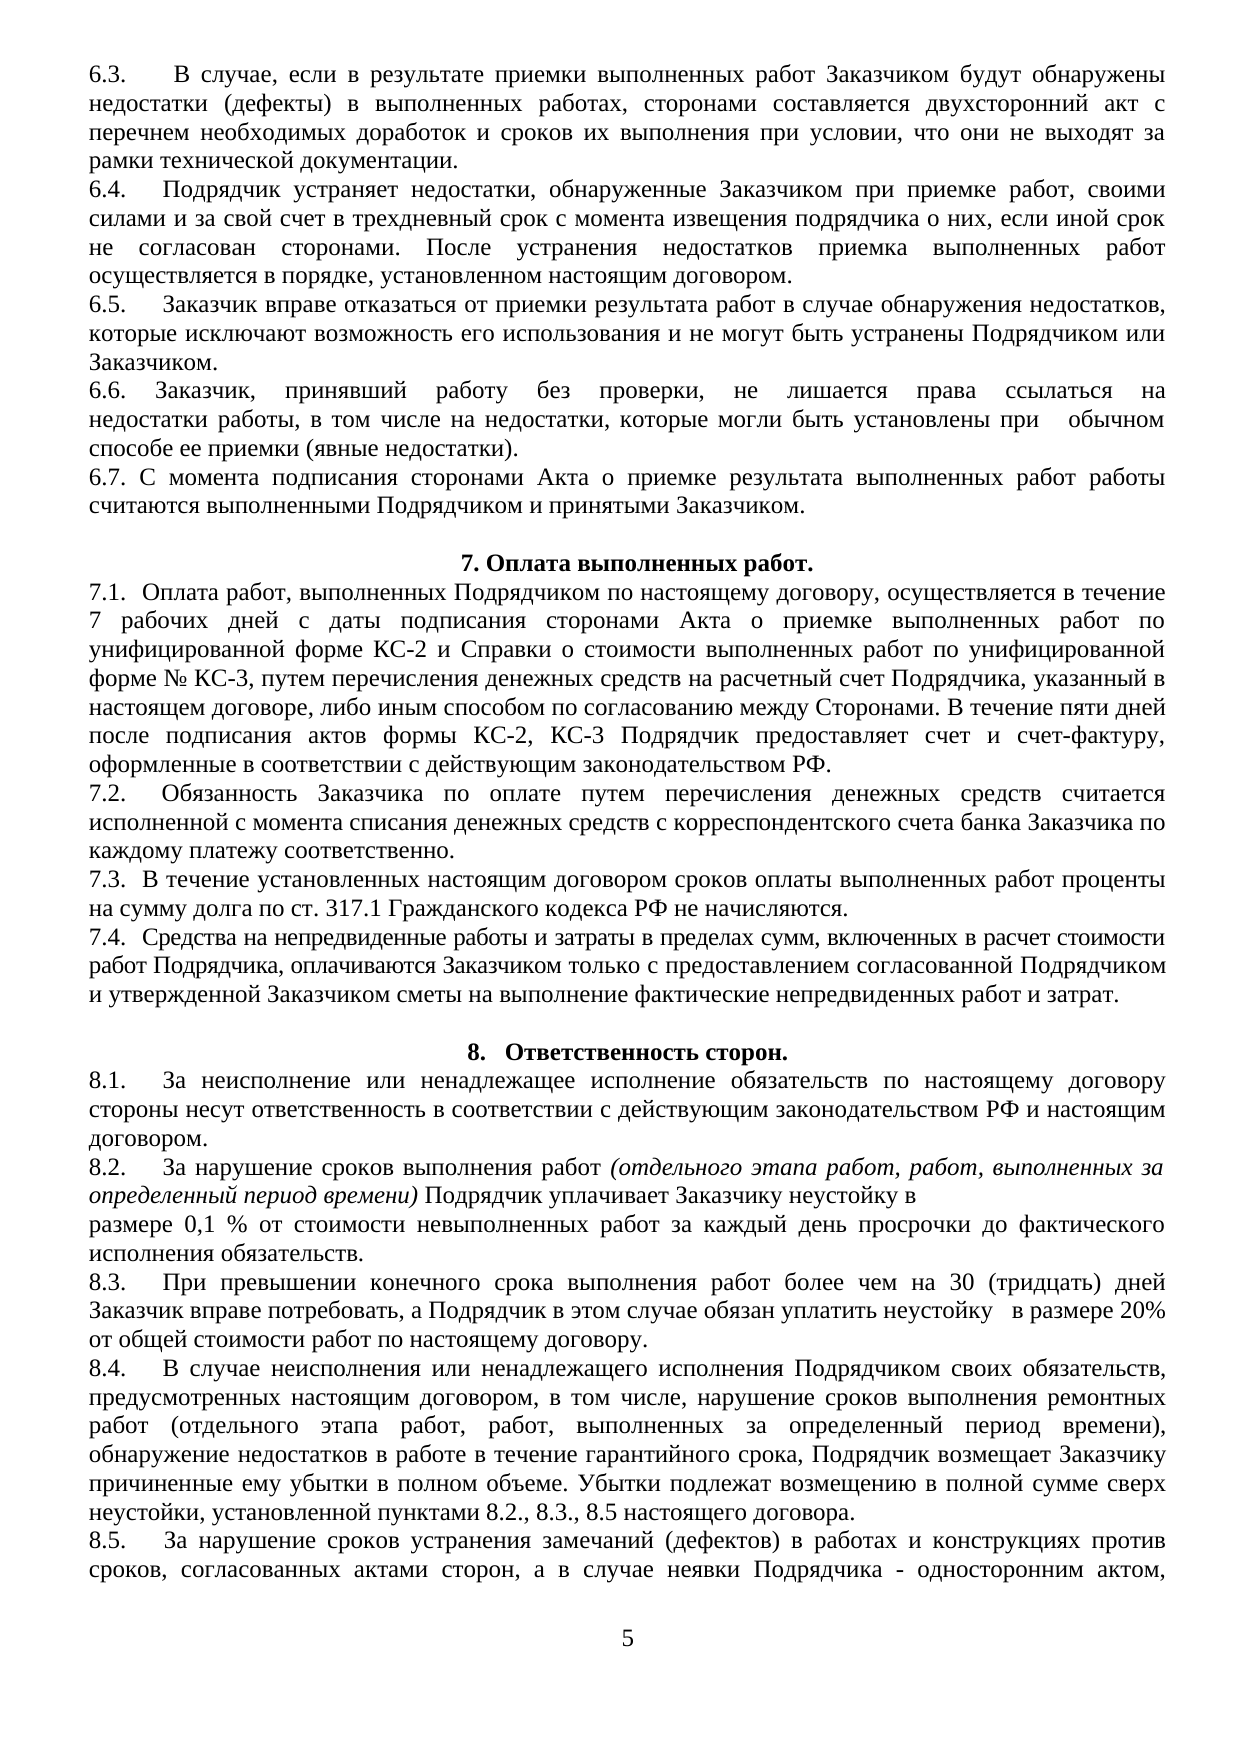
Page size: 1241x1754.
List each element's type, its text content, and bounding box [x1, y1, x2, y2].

list В случае, если в результате приемки выполненных работ Заказчиком будут обнаружены недостатки (дефекты) в выполненных работах, сторонами составляется двухсторонний акт с перечнем необходимых доработок и сроков их выполнения при условии, что они не выходят за рамки технической документации. [89, 59, 1167, 174]
list Заказчик вправе отказаться от приемки результата работ в случае обнаружения недостатков, которые исключают возможность его использования и не могут быть устранены Подрядчиком или Заказчиком. [89, 289, 1167, 375]
list За нарушение сроков выполнения работ (отдельного этапа работ, работ, выполненных за определенный период времени) Подрядчик уплачивает Заказчику неустойку в [89, 1152, 1167, 1209]
text размере 0,1 % от стоимости невыполненных работ за каждый день просрочки до фактического исполнения обязательств. [89, 1209, 1167, 1267]
text 7. Оплата выполненных работ. [107, 548, 1167, 577]
list В случае неисполнения или ненадлежащего исполнения Подрядчиком своих обязательств, предусмотренных настоящим договором, в том числе, нарушение сроков выполнения ремонтных работ (отдельного этапа работ, работ, выполненных за определенный период времени), обнаружение недостатков в работе в течение гарантийного срока, Подрядчик возмещает Заказчику причиненные ему убытки в полном объеме. Убытки подлежат возмещению в полной сумме сверх неустойки, установленной пунктами 8.2., 8.3., 8.5 настоящего договора. [89, 1353, 1167, 1525]
list Обязанность Заказчика по оплате путем перечисления денежных средств считается исполненной с момента списания денежных средств с корреспондентского счета банка Заказчика по каждому платежу соответственно. [89, 778, 1167, 864]
list Средства на непредвиденные работы и затраты в пределах сумм, включенных в расчет стоимости работ Подрядчика, оплачиваются Заказчиком только с предоставлением согласованной Подрядчиком и утвержденной Заказчиком сметы на выполнение фактические непредвиденных работ и затрат. [89, 922, 1167, 1008]
list Оплата работ, выполненных Подрядчиком по настоящему договору, осуществляется в течение 7 рабочих дней с даты подписания сторонами Акта о приемке выполненных работ по унифицированной форме КС-2 и Справки о стоимости выполненных работ по унифицированной форме № КС-3, путем перечисления денежных средств на расчетный счет Подрядчика, указанный в настоящем договоре, либо иным способом по согласованию между Сторонами. В течение пяти дней после подписания актов формы КС-2, КС-3 Подрядчик предоставляет счет и счет-фактуру, оформленные в соответствии с действующим законодательством РФ. [89, 577, 1167, 778]
text 6.7. С момента подписания сторонами Акта о приемке результата выполненных работ работы считаются выполненными Подрядчиком и принятыми Заказчиком. [89, 462, 1167, 519]
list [89, 1525, 1167, 1583]
list При превышении конечного срока выполнения работ более чем на 30 (тридцать) дней Заказчик вправе потребовать, а Подрядчик в этом случае обязан уплатить неустойку в размере 20% от общей стоимости работ по настоящему договору. [89, 1267, 1167, 1353]
list В течение установленных настоящим договором сроков оплаты выполненных работ проценты на сумму долга по ст. 317.1 Гражданского кодекса РФ не начисляются. [89, 864, 1167, 922]
text 6.6. Заказчик, принявший работу без проверки, не лишается права ссылаться на недостатки работы, в том числе на недостатки, которые могли быть установлены при обычном способе ее приемки (явные недостатки). [89, 375, 1167, 462]
list Ответственность сторон. [89, 1037, 1167, 1065]
list За неисполнение или ненадлежащее исполнение обязательств по настоящему договору стороны несут ответственность в соответствии с действующим законодательством РФ и настоящим договором. [89, 1065, 1167, 1152]
list Подрядчик устраняет недостатки, обнаруженные Заказчиком при приемке работ, своими силами и за свой счет в трехдневный срок с момента извещения подрядчика о них, если иной срок не согласован сторонами. После устранения недостатков приемка выполненных работ осуществляется в порядке, установленном настоящим договором. [89, 174, 1167, 289]
